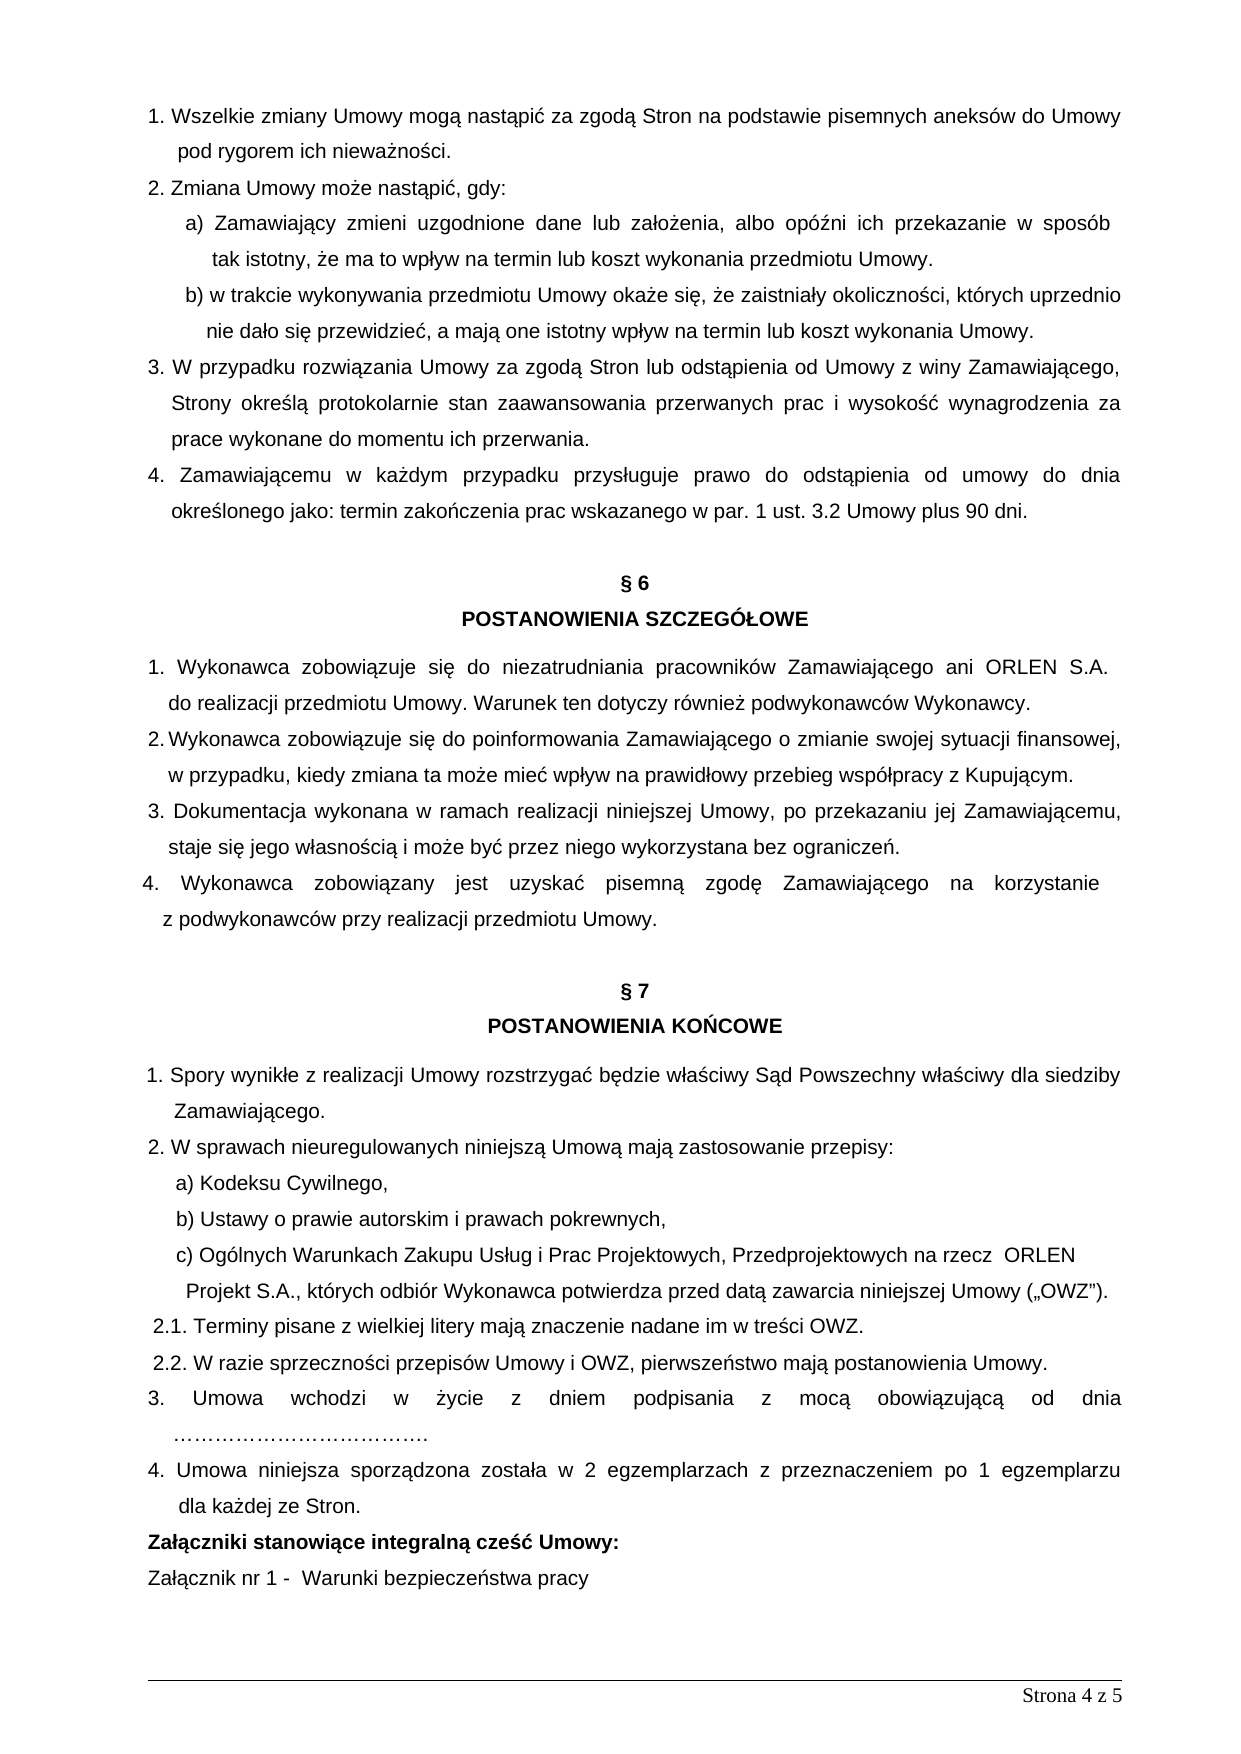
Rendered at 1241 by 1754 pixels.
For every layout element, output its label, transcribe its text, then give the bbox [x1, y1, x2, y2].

text 2. Zmiana Umowy może nastąpić, gdy: [148, 175, 1122, 199]
text Załączniki stanowiące integralną cześć Umowy: [148, 1530, 1122, 1554]
text § 6 [148, 571, 1122, 594]
text 4. Zamawiającemu w każdym przypadku przysługuje prawo do odstąpienia od umowy do dnia określonego jako: termin zakończenia prac wskazanego w par. 1 ust. 3.2 Umowy plus 90 dni. [148, 463, 1122, 523]
text 2.2. W razie sprzeczności przepisów Umowy i OWZ, pierwszeństwo mają postanowienia Umowy. [153, 1350, 1122, 1374]
text POSTANOWIENIA KOŃCOWE [148, 1014, 1122, 1038]
text 2. W sprawach nieuregulowanych niniejszą Umową mają zastosowanie przepisy: [148, 1135, 1122, 1159]
text a) Zamawiający zmieni uzgodnione dane lub założenia, albo opóźni ich przekazanie w sposób tak istotny, że ma to wpływ na termin lub koszt wykonania przedmiotu Umowy. [185, 211, 1122, 271]
text 3. Dokumentacja wykonana w ramach realizacji niniejszej Umowy, po przekazaniu jej Zamawiającemu, staje się jego własnością i może być przez niego wykorzystana bez ograniczeń. [148, 799, 1122, 859]
text 1. Wszelkie zmiany Umowy mogą nastąpić za zgodą Stron na podstawie pisemnych aneksów do Umowy pod rygorem ich nieważności. [148, 103, 1122, 163]
text 3. W przypadku rozwiązania Umowy za zgodą Stron lub odstąpienia od Umowy z winy Zamawiającego, Strony określą protokolarnie stan zaawansowania przerwanych prac i wysokość wynagrodzenia za prace wykonane do momentu ich przerwania. [148, 355, 1122, 451]
text 3. Umowa wchodzi w życie z dniem podpisania z mocą obowiązującą od dnia ………………………………. [148, 1386, 1122, 1446]
text 4. Umowa niniejsza sporządzona została w 2 egzemplarzach z przeznaczeniem po 1 egzemplarzu dla każdej ze Stron. [148, 1458, 1122, 1518]
text 4. Wykonawca zobowiązany jest uzyskać pisemną zgodę Zamawiającego na korzystanie z podwykonawców przy realizacji przedmiotu Umowy. [142, 871, 1122, 931]
text a) Kodeksu Cywilnego, [175, 1171, 1122, 1194]
text Załącznik nr 1 - Warunki bezpieczeństwa pracy [148, 1566, 1122, 1590]
text b) w trakcie wykonywania przedmiotu Umowy okaże się, że zaistniały okoliczności, których uprzednio nie dało się przewidzieć, a mają one istotny wpływ na termin lub koszt wykonania Umowy. [185, 283, 1122, 343]
text POSTANOWIENIA SZCZEGÓŁOWE [148, 607, 1122, 631]
text 2.1. Terminy pisane z wielkiej litery mają znaczenie nadane im w treści OWZ. [153, 1314, 1122, 1338]
text § 7 [148, 978, 1122, 1002]
text 1. Spory wynikłe z realizacji Umowy rozstrzygać będzie właściwy Sąd Powszechny właściwy dla siedziby Zamawiającego. [146, 1063, 1122, 1123]
text c) Ogólnych Warunkach Zakupu Usług i Prac Projektowych, Przedprojektowych na rzecz ORLEN Projekt S.A., których odbiór Wykonawca potwierdza przed datą zawarcia niniejszej Umowy („OWZ”). [176, 1242, 1122, 1302]
text 2. Wykonawca zobowiązuje się do poinformowania Zamawiającego o zmianie swojej sytuacji finansowej, w przypadku, kiedy zmiana ta może mieć wpływ na prawidłowy przebieg współpracy z Kupującym. [148, 727, 1122, 787]
text 1. Wykonawca zobowiązuje się do niezatrudniania pracowników Zamawiającego ani ORLEN S.A. do realizacji przedmiotu Umowy. Warunek ten dotyczy również podwykonawców Wykonawcy. [148, 655, 1122, 715]
text b) Ustawy o prawie autorskim i prawach pokrewnych, [176, 1207, 1122, 1231]
